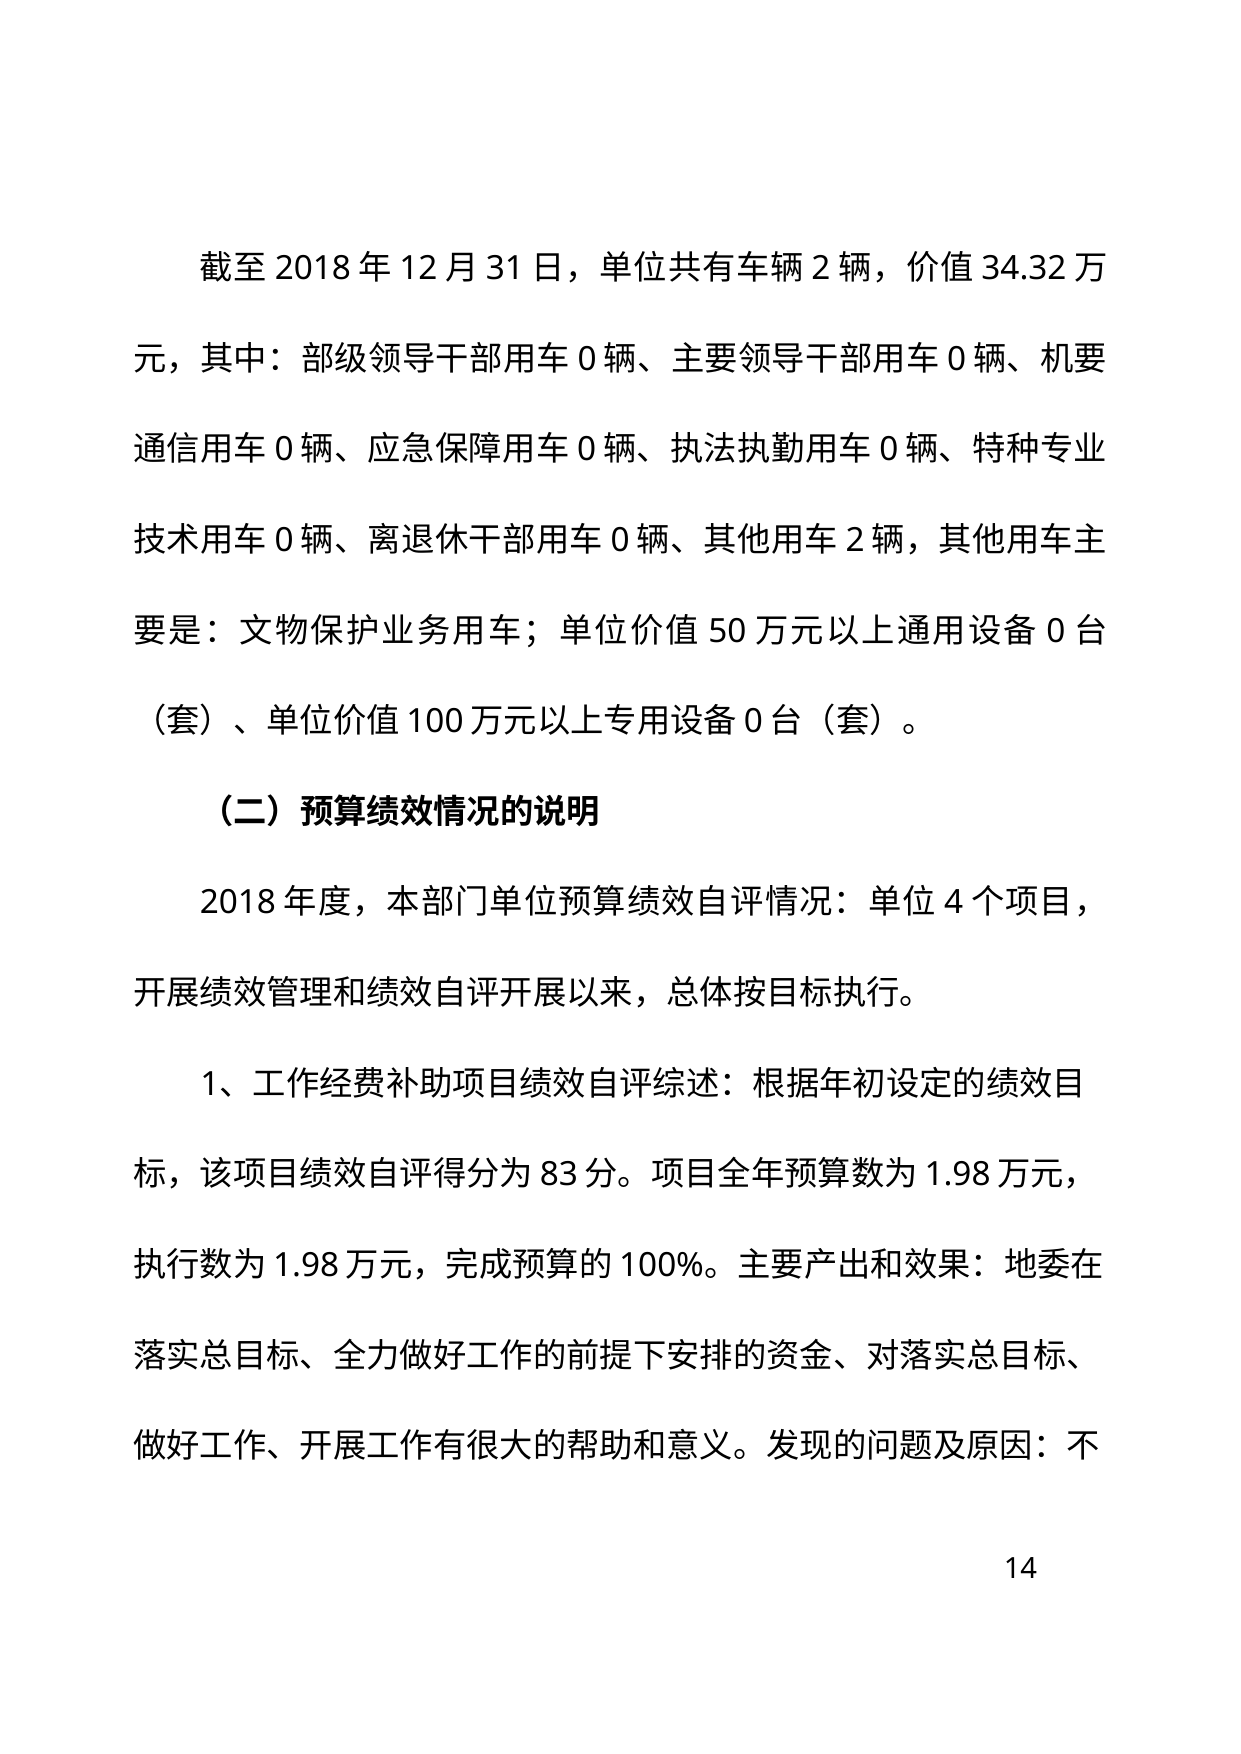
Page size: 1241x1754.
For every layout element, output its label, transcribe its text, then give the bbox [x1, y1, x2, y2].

text 2018年度，本部门单位预算绩效自评情况：单位4个项目，开展绩效管理和绩效自评开展以来，总体按目标执行。 [133, 854, 1107, 1036]
text 截至2018年12月31日，单位共有车辆2辆，价值34.32万元，其中：部级领导干部用车0辆、主要领导干部用车0辆、机要通信用车0辆、应急保障用车0辆、执法执勤用车0辆、特种专业技术用车0辆、离退休干部用车0辆、其他用车2辆，其他用车主要是：文物保护业务用车；单位价值50万元以上通用设备0台（套）、单位价值100万元以上专用设备0台（套）。 [133, 220, 1107, 764]
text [133, 1036, 1107, 1489]
text （二）预算绩效情况的说明 [133, 764, 1107, 854]
